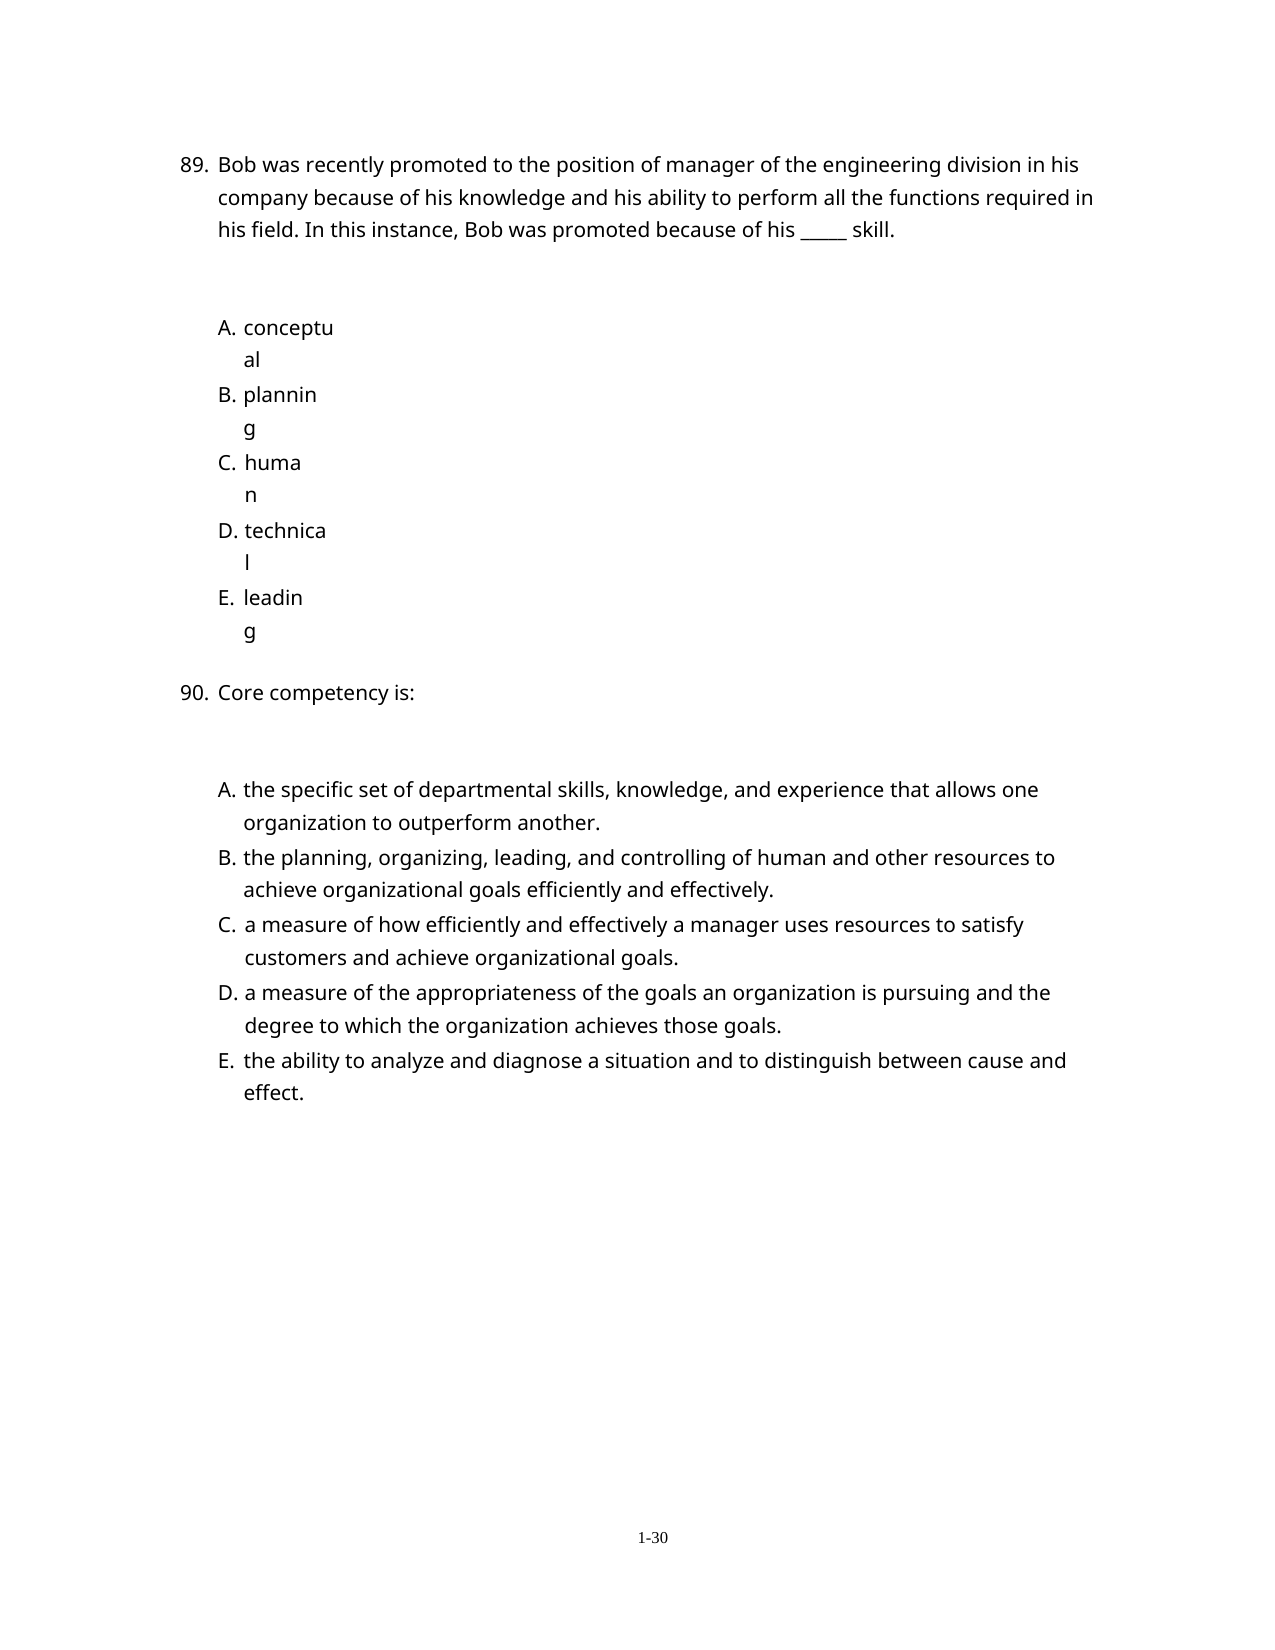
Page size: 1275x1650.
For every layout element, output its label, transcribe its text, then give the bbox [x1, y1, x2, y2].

table_header 90. [180, 678, 218, 1111]
table_header Bob was recently promoted to the position of manager of the engineering division in his company because of his knowledge and his ability to perform all the functions required in his field. In this instance, Bob was promoted because of his _____ skill. [218, 150, 1125, 648]
table_header Core competency is: [218, 678, 1125, 1111]
table_header 89. [180, 150, 218, 648]
